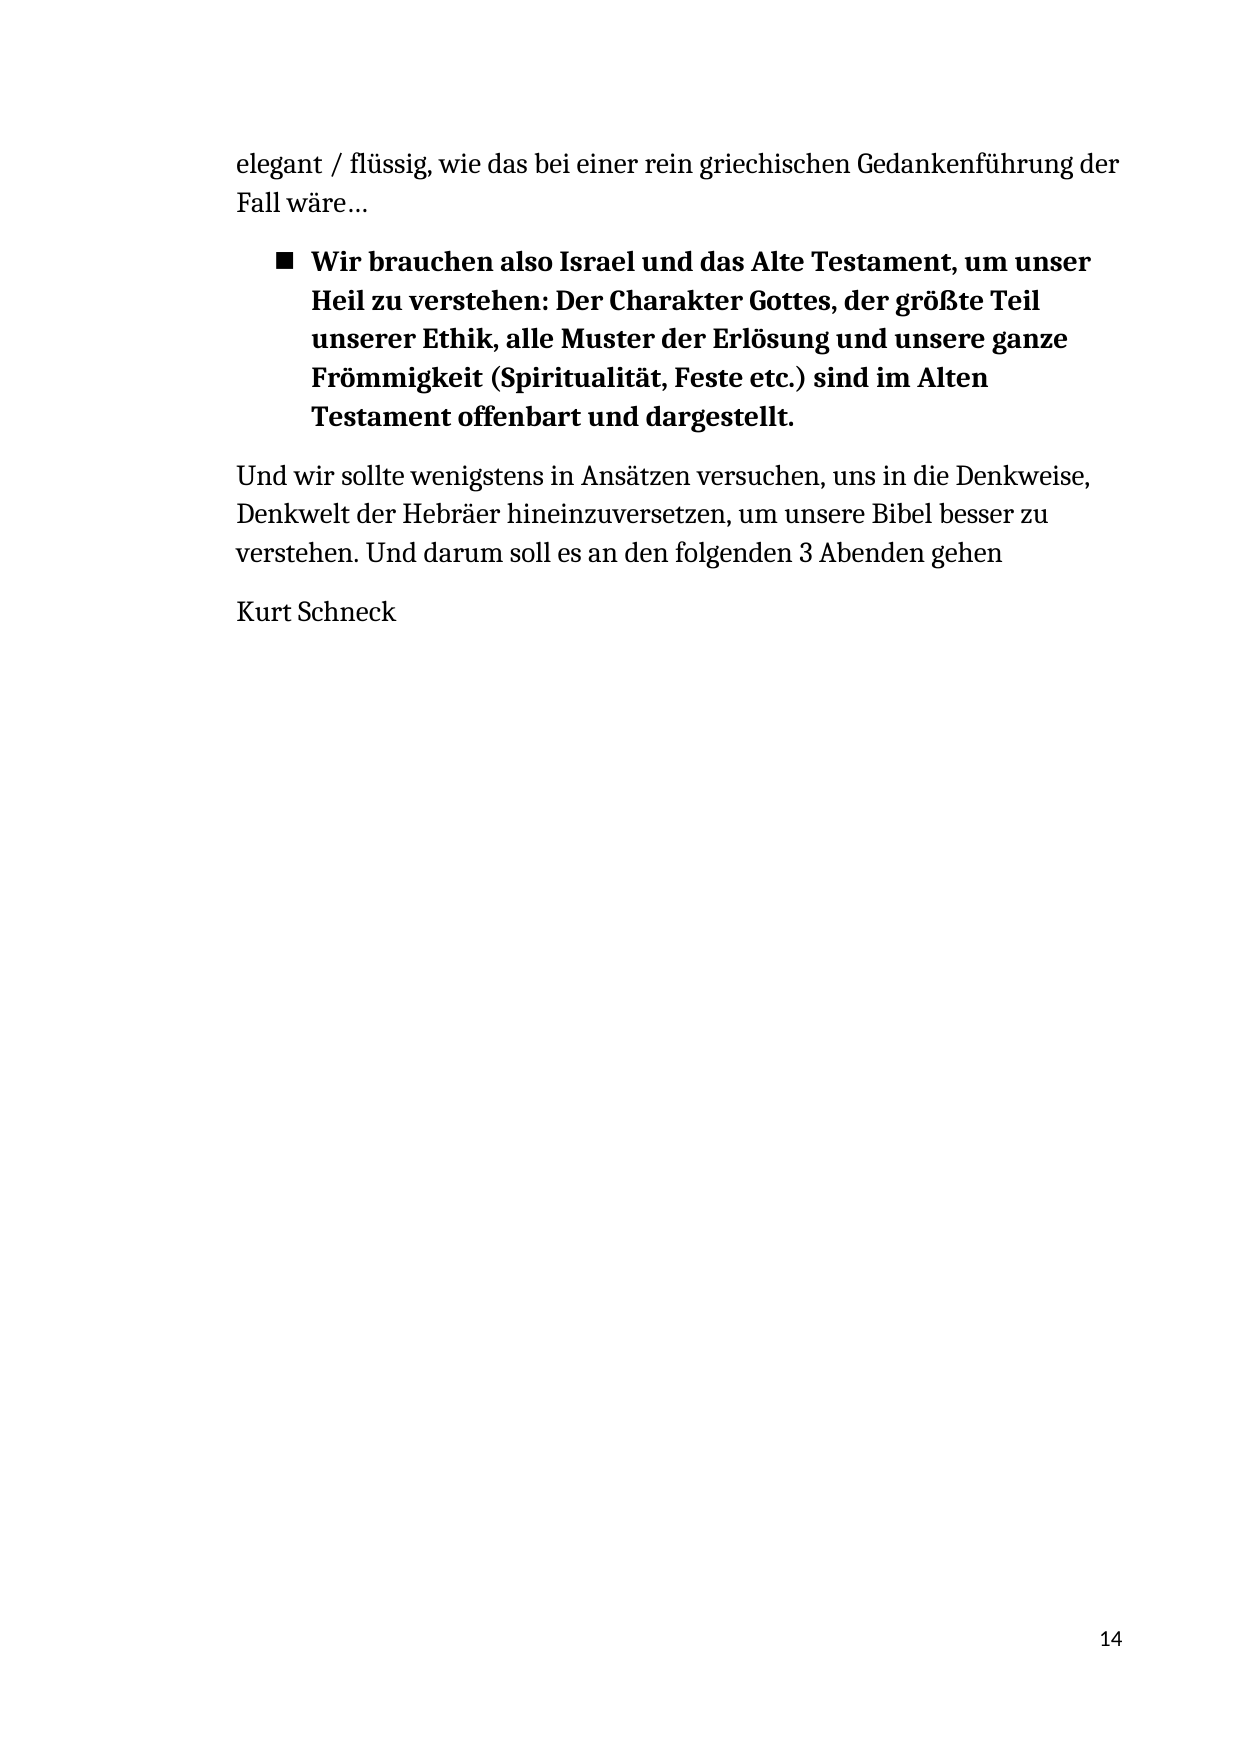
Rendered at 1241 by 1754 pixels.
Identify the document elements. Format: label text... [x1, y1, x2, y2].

text Und wir sollte wenigstens in Ansätzen versuchen, uns in die Denkweise, Denkwelt der Hebräer hineinzuversetzen, um unsere Bibel besser zu verstehen. Und darum soll es an den folgenden 3 Abenden gehen [236, 459, 1122, 570]
list Wir brauchen also Israel und das Alte Testament, um unser Heil zu verstehen: Der Charakter Gottes, der größte Teil unserer Ethik, alle Muster der Erlösung und unsere ganze Frömmigkeit (Spiritualität, Feste etc.) sind im Alten Testament offenbart und dargestellt. [274, 246, 1122, 433]
text Kurt Schneck [236, 596, 1122, 661]
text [236, 148, 1122, 220]
